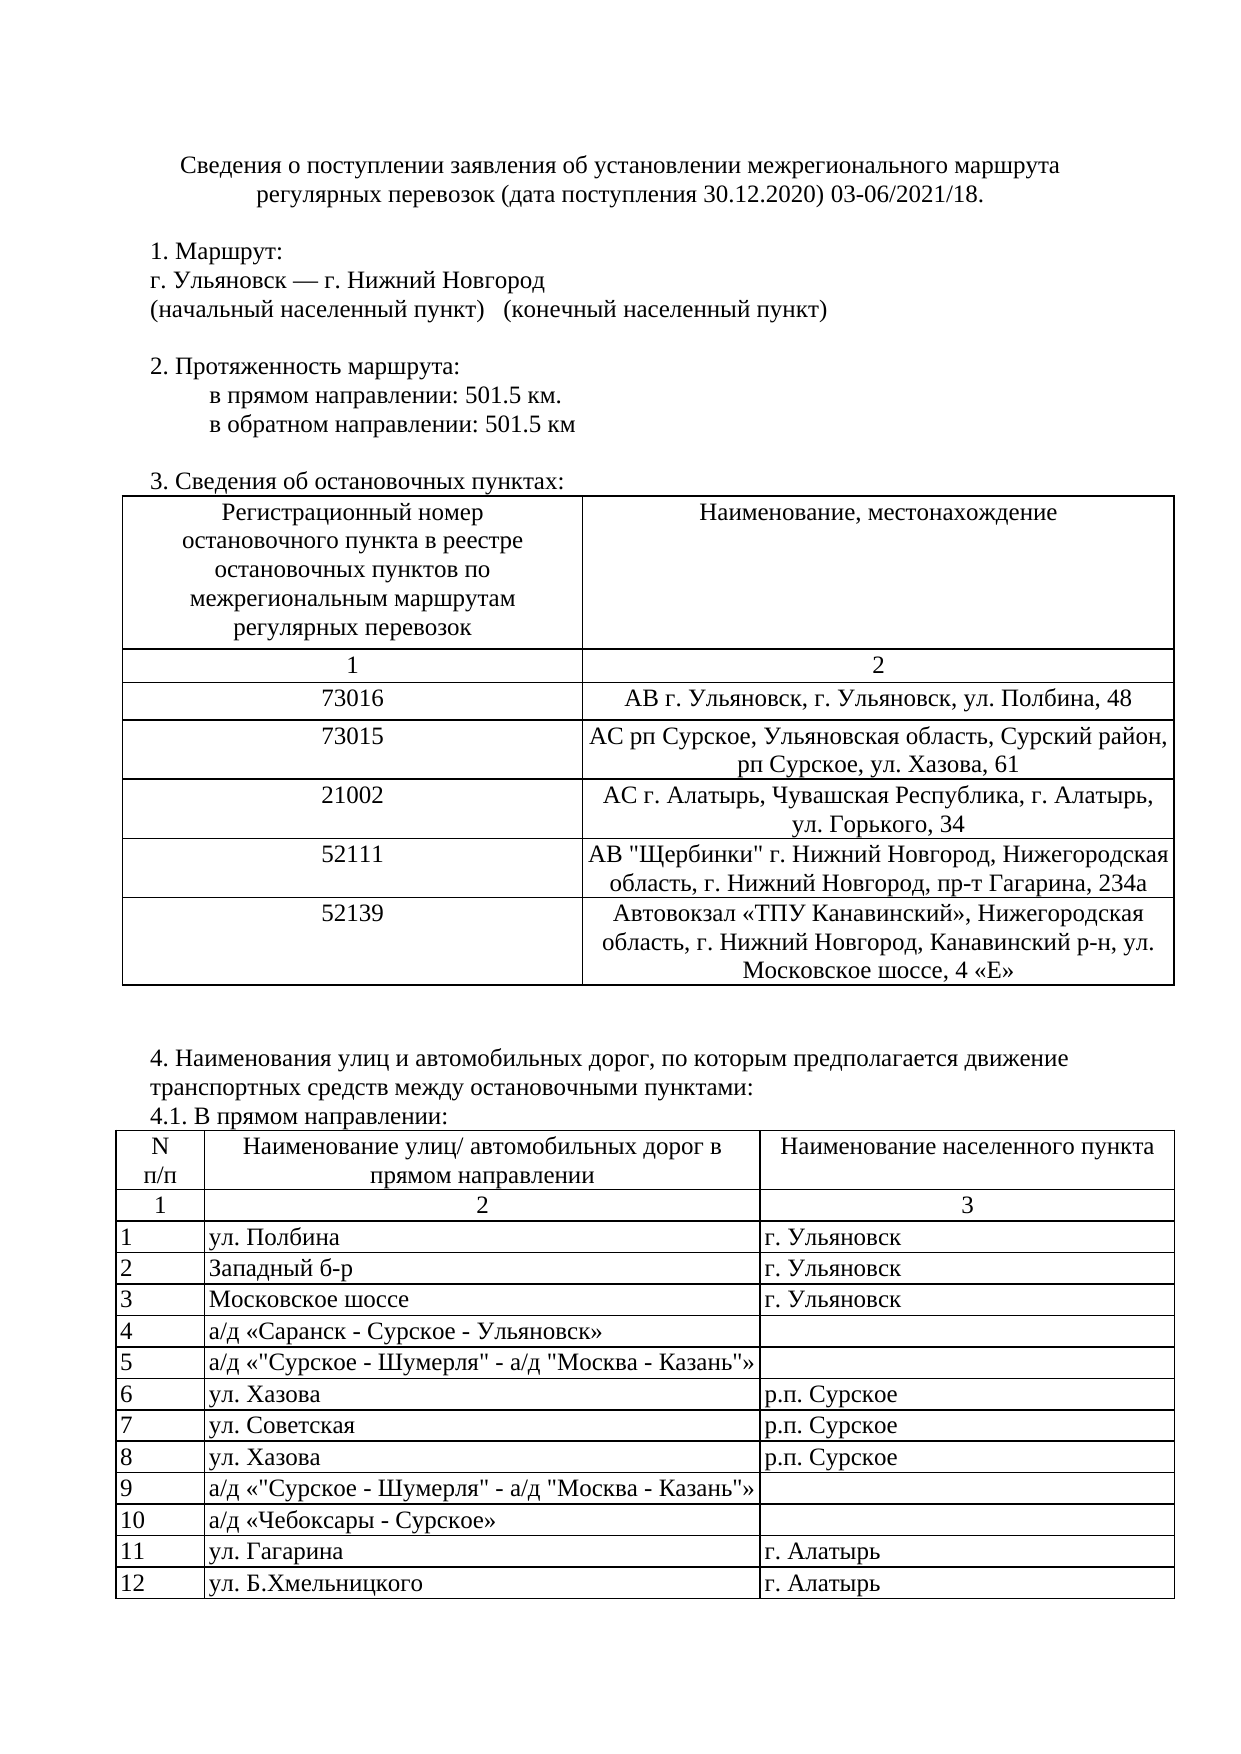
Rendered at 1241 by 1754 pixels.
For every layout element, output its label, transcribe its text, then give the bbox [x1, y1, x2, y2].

table_cell 6 [117, 1379, 204, 1409]
text 1. Маршрут: [150, 236, 1090, 265]
table_cell 10 [117, 1505, 204, 1535]
table_header Наименование улиц/ автомобильных дорог в прямом направлении [205, 1131, 759, 1189]
table_cell ул. Б.Хмельницкого [205, 1568, 759, 1598]
table_cell 1 [123, 650, 582, 681]
table_cell 2 [117, 1253, 204, 1283]
table_cell г. Ульяновск [761, 1285, 1174, 1314]
table_header Наименование, местонахождение [583, 497, 1173, 648]
table_header N п/п [117, 1131, 204, 1189]
table_cell АС г. Алатырь, Чувашская Республика, г. Алатырь, ул. Горького, 34 [583, 780, 1173, 837]
table_cell 12 [117, 1568, 204, 1598]
table_cell г. Алатырь [761, 1536, 1174, 1566]
table_cell [761, 1473, 1174, 1503]
table_cell 73016 [123, 683, 582, 719]
table_cell а/д «Саранск - Сурское - Ульяновск» [205, 1316, 759, 1346]
table_cell [761, 1505, 1174, 1535]
table_cell а/д «"Сурское - Шумерля" - а/д "Москва - Казань"» [205, 1348, 759, 1377]
table_cell ул. Гагарина [205, 1536, 759, 1566]
table_header Наименование населенного пункта [761, 1131, 1174, 1189]
table_cell Московское шоссе [205, 1285, 759, 1314]
table_cell АС рп Сурское, Ульяновская область, Сурский район, рп Сурское, ул. Хазова, 61 [583, 721, 1173, 778]
table_cell 52139 [123, 898, 582, 984]
text 4.1. В прямом направлении: [150, 1101, 1090, 1129]
text г. Ульяновск — г. Нижний Новгород [150, 265, 1090, 294]
table_cell 1 [117, 1222, 204, 1252]
table_cell р.п. Сурское [761, 1379, 1174, 1409]
table_cell АВ "Щербинки" г. Нижний Новгород, Нижегородская область, г. Нижний Новгород, пр-т Гагарина, 234а [583, 839, 1173, 896]
table_cell 21002 [123, 780, 582, 837]
table_cell 3 [761, 1190, 1174, 1220]
table_cell а/д «Чебоксары - Сурское» [205, 1505, 759, 1535]
table_cell 3 [117, 1285, 204, 1314]
table_cell г. Ульяновск [761, 1222, 1174, 1252]
table_cell г. Алатырь [761, 1568, 1174, 1598]
table_cell г. Ульяновск [761, 1253, 1174, 1283]
table_cell 1 [117, 1190, 204, 1220]
table_cell р.п. Сурское [761, 1411, 1174, 1440]
table_cell 2 [583, 650, 1173, 681]
table_cell 52111 [123, 839, 582, 896]
table_header Регистрационный номер остановочного пункта в реестре остановочных пунктов по межрегиональным маршрутам регулярных перевозок [123, 497, 582, 648]
table_cell ул. Хазова [205, 1379, 759, 1409]
table_cell 5 [117, 1348, 204, 1377]
table_cell 8 [117, 1442, 204, 1472]
text Сведения о поступлении заявления об установлении межрегионального маршрута регулярных перевозок (дата поступления 30.12.2020) 03-06/2021/18. [150, 150, 1090, 207]
table_cell 73015 [123, 721, 582, 778]
table_cell ул. Хазова [205, 1442, 759, 1472]
text 2. Протяженность маршрута: [150, 351, 1090, 380]
text 4. Наименования улиц и автомобильных дорог, по которым предполагается движение транспортных средств между остановочными пунктами: [150, 1043, 1090, 1101]
table_cell Автовокзал «ТПУ Канавинский», Нижегородская область, г. Нижний Новгород, Канавинский р-н, ул. Московское шоссе, 4 «Е» [583, 898, 1173, 984]
table_cell Западный б-р [205, 1253, 759, 1283]
table_cell ул. Советская [205, 1411, 759, 1440]
table_cell р.п. Сурское [761, 1442, 1174, 1472]
table_cell ул. Полбина [205, 1222, 759, 1252]
text в обратном направлении: 501.5 км [150, 409, 1090, 437]
table_cell а/д «"Сурское - Шумерля" - а/д "Москва - Казань"» [205, 1473, 759, 1503]
table_cell [761, 1316, 1174, 1346]
table_cell 4 [117, 1316, 204, 1346]
text 3. Сведения об остановочных пунктах: [150, 466, 1090, 495]
text в прямом направлении: 501.5 км. [150, 380, 1090, 409]
table_cell 7 [117, 1411, 204, 1440]
table_cell 2 [205, 1190, 759, 1220]
table_cell [761, 1348, 1174, 1377]
table_cell 11 [117, 1536, 204, 1566]
table_cell 9 [117, 1473, 204, 1503]
table_cell АВ г. Ульяновск, г. Ульяновск, ул. Полбина, 48 [583, 683, 1173, 719]
text (начальный населенный пункт) (конечный населенный пункт) [150, 294, 1090, 322]
